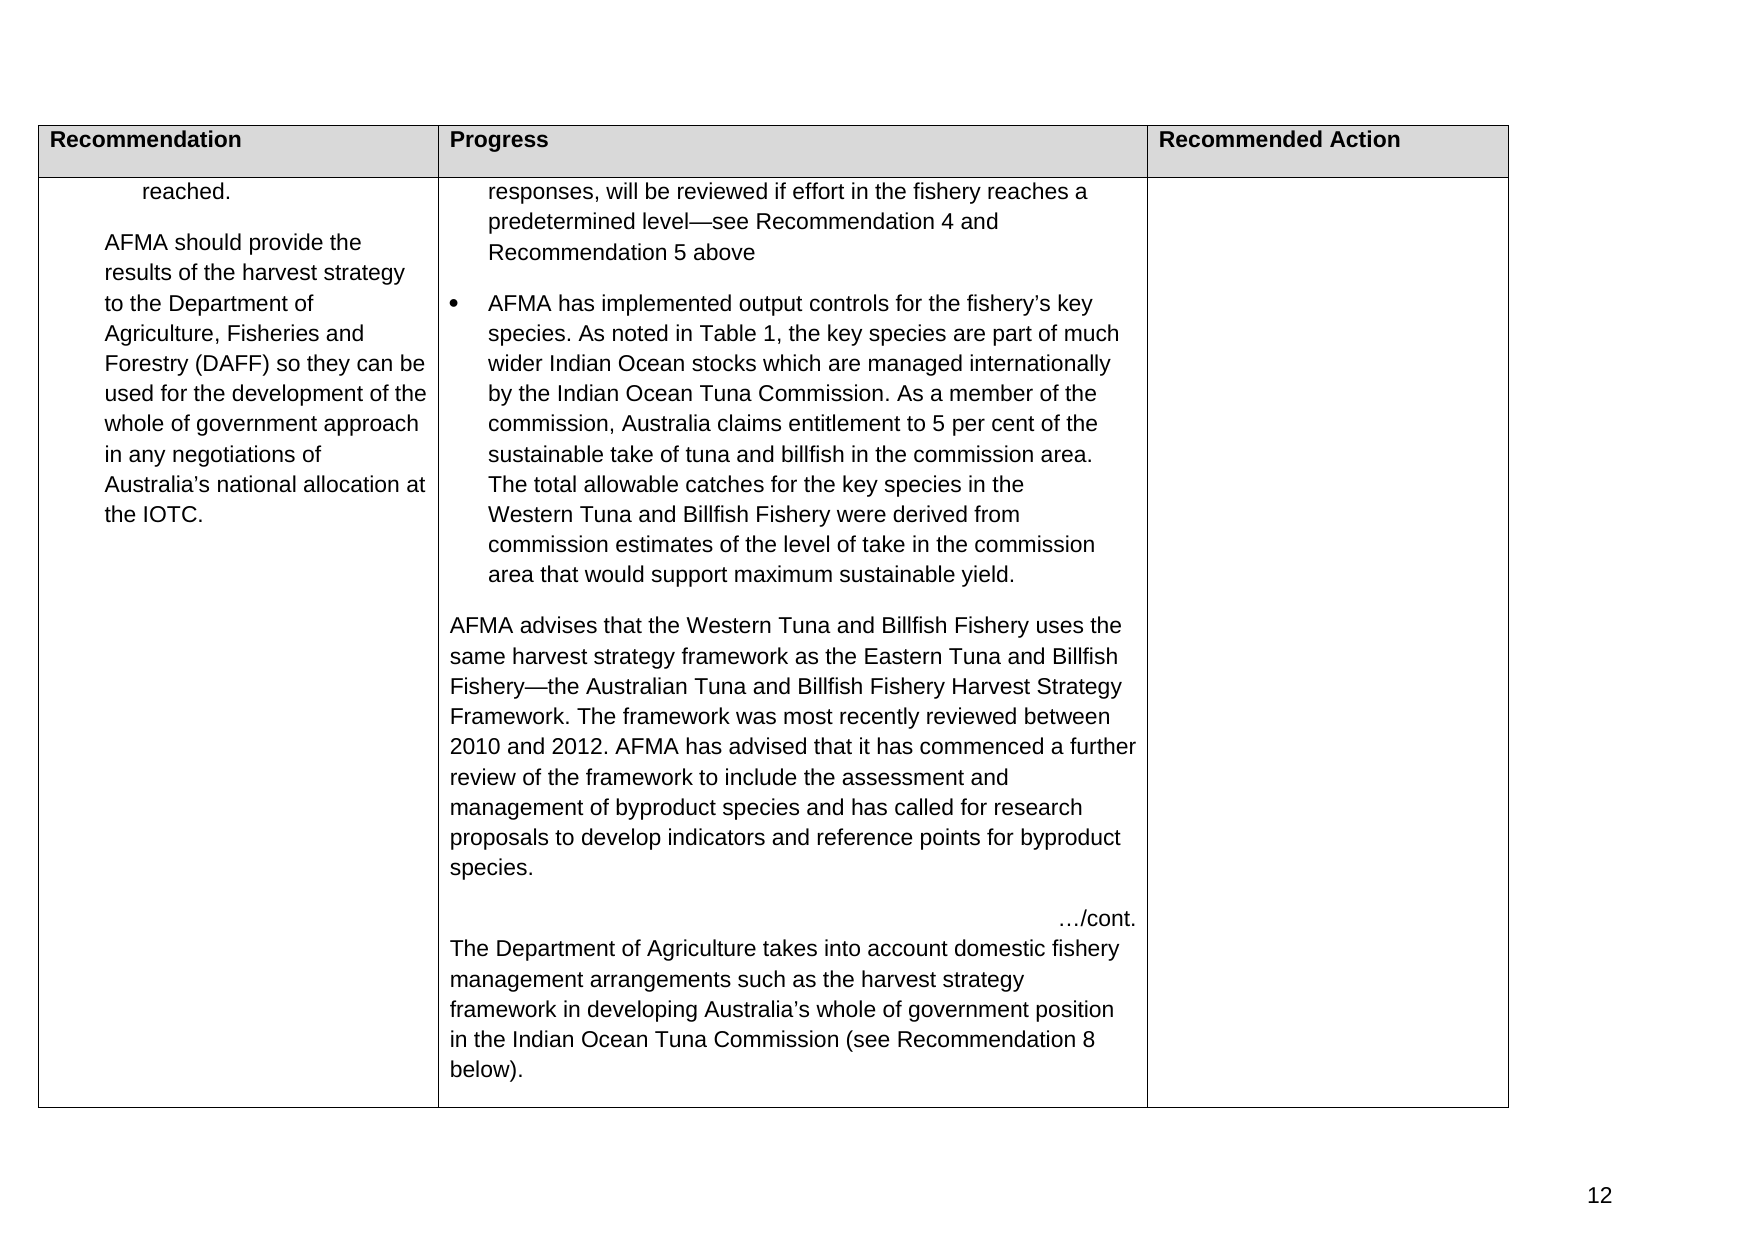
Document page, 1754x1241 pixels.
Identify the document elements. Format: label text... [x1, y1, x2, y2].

table_header Recommended Action [1148, 126, 1508, 177]
table_header Recommendation [39, 126, 438, 177]
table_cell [39, 178, 438, 1107]
table_header Progress [439, 126, 1147, 177]
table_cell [439, 178, 1147, 1107]
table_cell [1148, 178, 1508, 1107]
